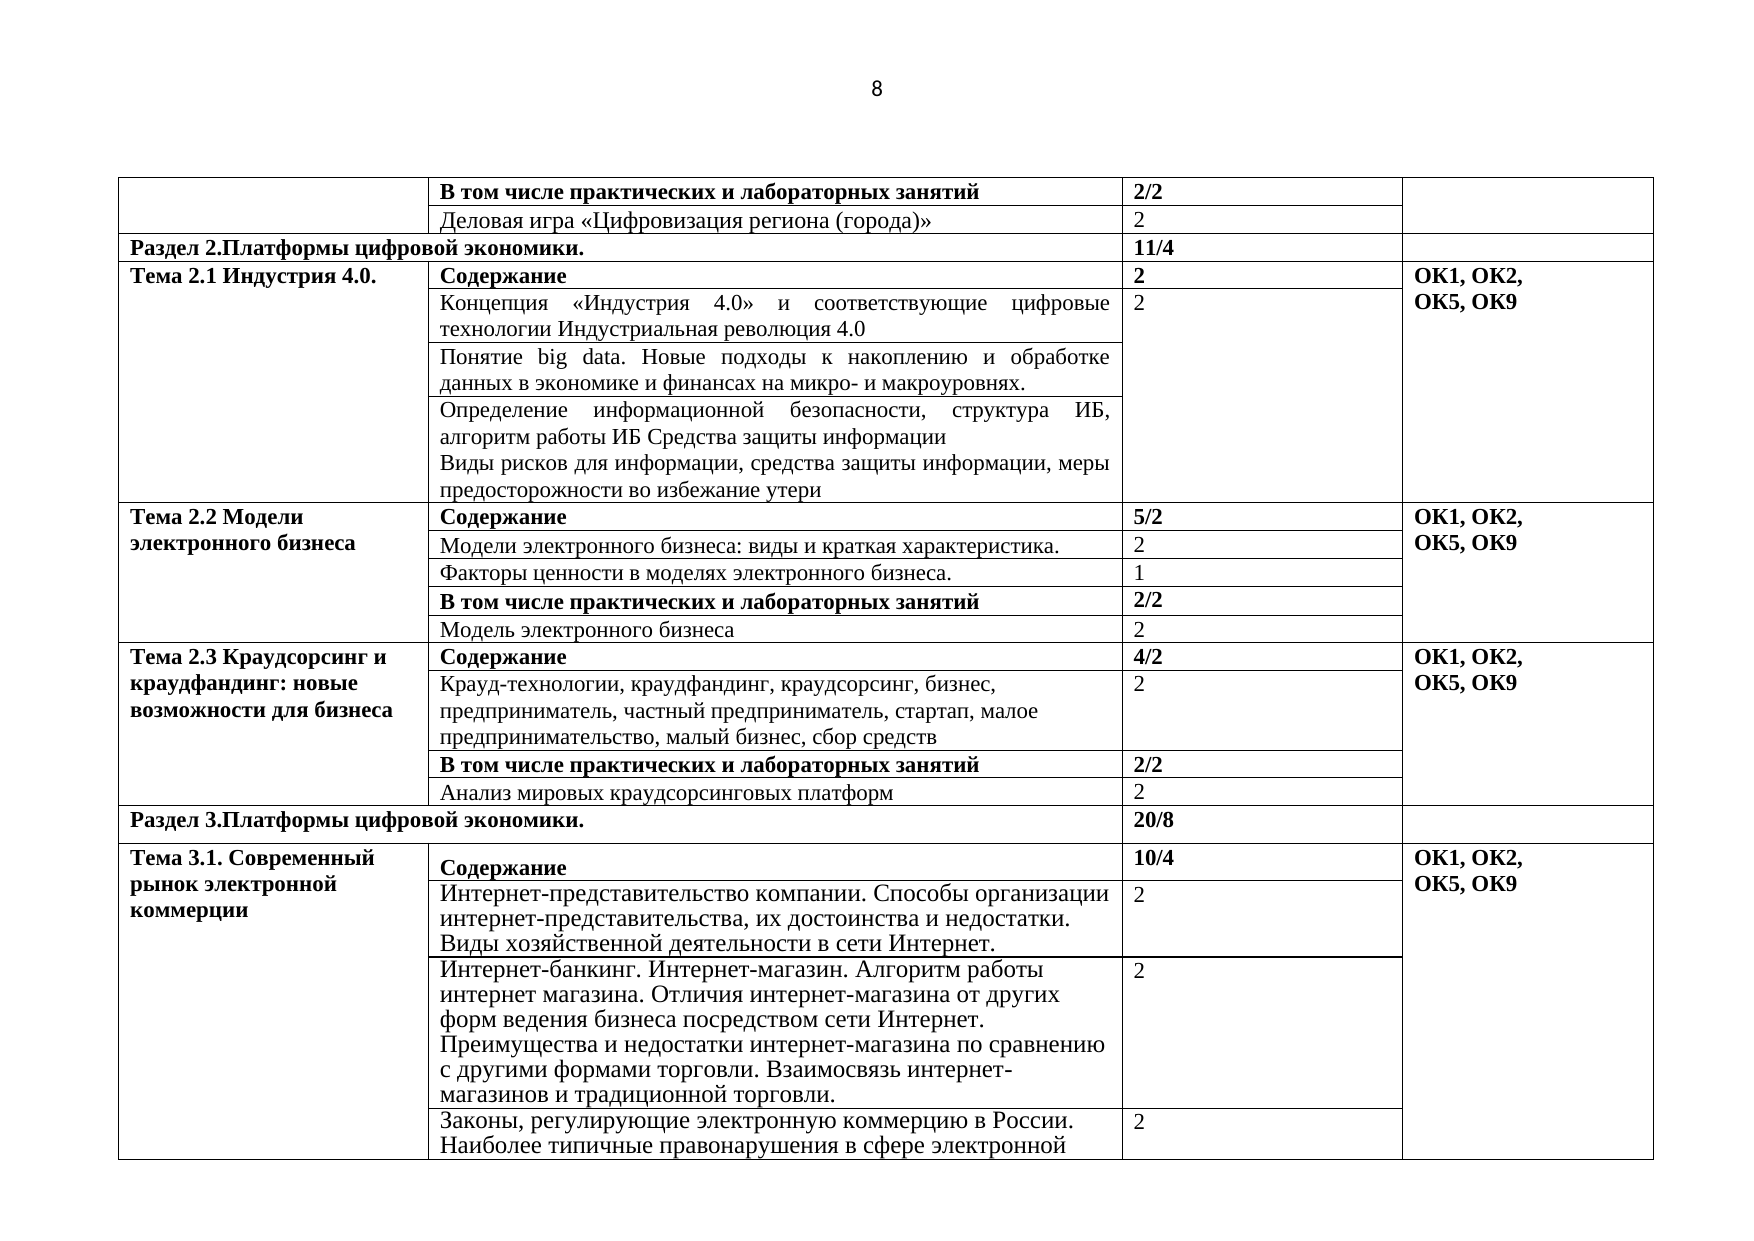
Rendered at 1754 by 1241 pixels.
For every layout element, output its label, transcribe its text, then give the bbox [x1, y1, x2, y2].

table_cell 2/2 [1123, 587, 1402, 615]
table_cell Определение информационной безопасности, структура ИБ, алгоритм работы ИБ Средства защиты информации Виды рисков для информации, средства защиты информации, меры предосторожности во избежание утери [429, 397, 1122, 502]
table_cell 2 [1123, 262, 1402, 288]
table_cell Тема 3.1. Современный рынок электронной коммерции [119, 844, 428, 1158]
table_cell Модель электронного бизнеса [429, 616, 1122, 642]
table_cell В том числе практических и лабораторных занятий [429, 178, 1122, 204]
table_cell В том числе практических и лабораторных занятий [429, 751, 1122, 777]
table_cell 2 [1123, 616, 1402, 642]
table_cell 1 [1123, 559, 1402, 586]
table_cell Тема 2.2 Модели электронного бизнеса [119, 503, 428, 642]
table_cell Деловая игра «Цифровизация региона (города)» [429, 206, 1122, 233]
table_cell Анализ мировых краудсорсинговых платформ [429, 778, 1122, 805]
table_cell ОК1, ОК2, ОК5, ОК9 [1403, 262, 1653, 502]
table_cell Раздел 2.Платформы цифровой экономики. [119, 234, 1122, 261]
table_cell 2/2 [1123, 178, 1402, 204]
table_cell [1403, 234, 1653, 261]
table_cell 10/4 [1123, 844, 1402, 880]
table_cell 2 [1123, 206, 1402, 233]
table_cell [1403, 806, 1653, 843]
table_cell 11/4 [1123, 234, 1402, 261]
table_cell 2 [1123, 289, 1402, 502]
table_cell Содержание [429, 844, 1122, 880]
table_cell 20/8 [1123, 806, 1402, 843]
table_cell 2 [1123, 671, 1402, 749]
table_cell 4/2 [1123, 643, 1402, 669]
table_cell Концепция «Индустрия 4.0» и соответствующие цифровые технологии Индустриальная революция 4.0 [429, 289, 1122, 342]
table_cell 5/2 [1123, 503, 1402, 530]
table_cell 2 [1123, 958, 1402, 1107]
table_cell Интернет-представительство компании. Способы организации интернет-представительства, их достоинства и недостатки. Виды хозяйственной деятельности в сети Интернет. [429, 881, 1122, 956]
table_cell Понятие big data. Новые подходы к накоплению и обработке данных в экономике и финансах на микро- и макроуровнях. [429, 343, 1122, 396]
table_cell Содержание [429, 262, 1122, 288]
table_cell 2 [1123, 531, 1402, 558]
table_cell 2 [1123, 778, 1402, 805]
table_cell Модели электронного бизнеса: виды и краткая характеристика. [429, 531, 1122, 558]
table_cell В том числе практических и лабораторных занятий [429, 587, 1122, 615]
table_cell Факторы ценности в моделях электронного бизнеса. [429, 559, 1122, 586]
table_cell Раздел 3.Платформы цифровой экономики. [119, 806, 1122, 843]
table_cell 2 [1123, 881, 1402, 956]
table_cell Интернет-банкинг. Интернет-магазин. Алгоритм работы интернет магазина. Отличия интернет-магазина от других форм ведения бизнеса посредством сети Интернет. Преимущества и недостатки интернет-магазина по сравнению с другими формами торговли. Взаимосвязь интернет-магазинов и традиционной торговли. [429, 958, 1122, 1107]
table_cell 2 [1123, 1109, 1402, 1158]
table_cell ОК1, ОК2, ОК5, ОК9 [1403, 844, 1653, 1158]
table_cell Тема 2.1 Индустрия 4.0. [119, 262, 428, 502]
table_cell ОК1, ОК2, ОК5, ОК9 [1403, 503, 1653, 642]
table_cell Крауд-технологии, краудфандинг, краудсорсинг, бизнес, предприниматель, частный предприниматель, стартап, малое предпринимательство, малый бизнес, сбор средств [429, 671, 1122, 749]
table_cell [429, 1109, 1122, 1158]
table_cell Тема 2.3 Краудсорсинг и краудфандинг: новые возможности для бизнеса [119, 643, 428, 805]
table_cell Содержание [429, 503, 1122, 530]
table_cell Содержание [429, 643, 1122, 669]
table_cell 2/2 [1123, 751, 1402, 777]
table_cell ОК1, ОК2, ОК5, ОК9 [1403, 643, 1653, 805]
